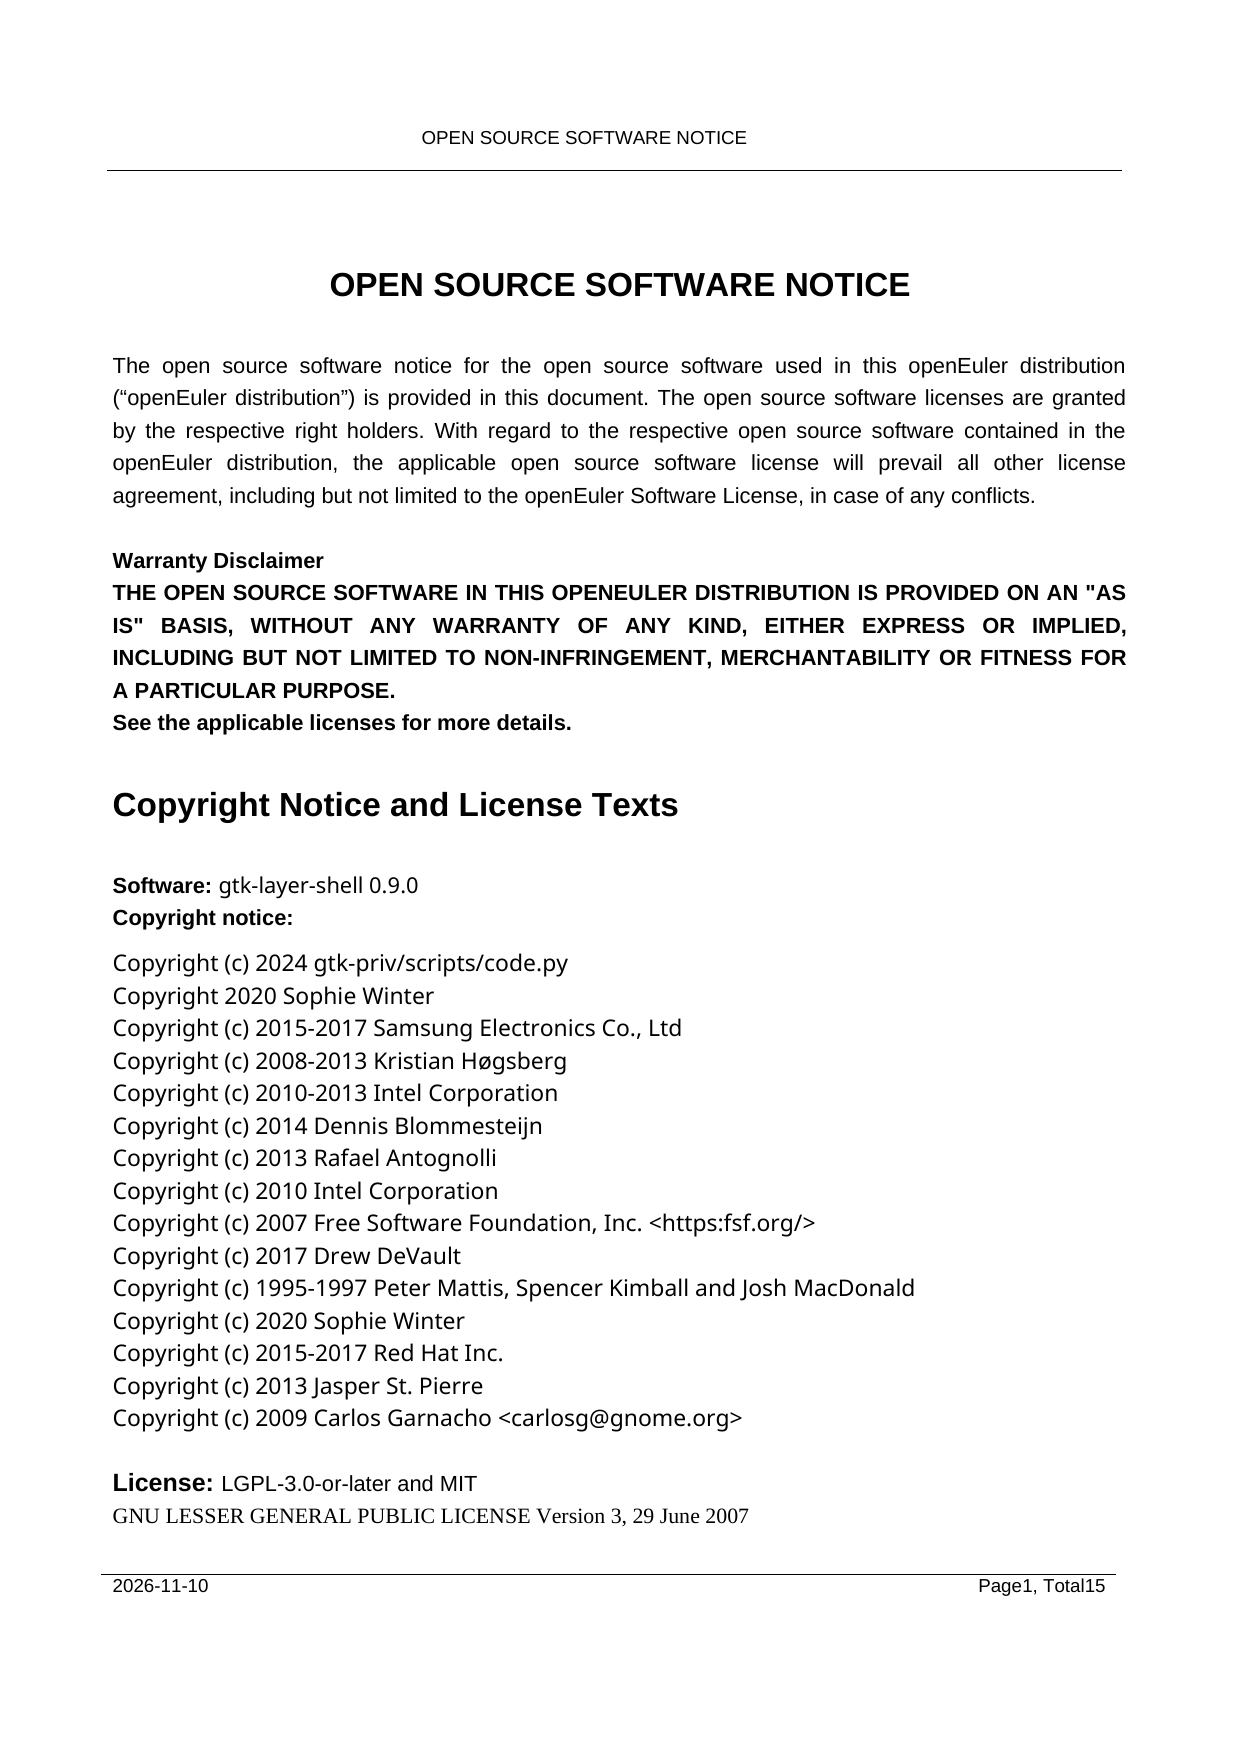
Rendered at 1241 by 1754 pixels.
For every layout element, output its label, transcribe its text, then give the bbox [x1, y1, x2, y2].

text THE OPEN SOURCE SOFTWARE IN THIS OPENEULER DISTRIBUTION IS PROVIDED ON AN "AS IS" BASIS, WITHOUT ANY WARRANTY OF ANY KIND, EITHER EXPRESS OR IMPLIED, INCLUDING BUT NOT LIMITED TO NON-INFRINGEMENT, MERCHANTABILITY OR FITNESS FOR A PARTICULAR PURPOSE. See the applicable licenses for more details. [112, 576, 1128, 739]
text Copyright notice: [112, 901, 1128, 934]
text Warranty Disclaimer [112, 544, 1128, 576]
title Software: gtk-layer-shell 0.9.0 [112, 869, 1128, 901]
text License: LGPL-3.0-or-later and MIT [112, 1467, 1128, 1499]
text Copyright Notice and License Texts [112, 771, 1128, 836]
text The open source software notice for the open source software used in this openEuler distribution (“openEuler distribution”) is provided in this document. The open source software licenses are granted by the respective right holders. With regard to the respective open source software contained in the openEuler distribution, the applicable open source software license will prevail all other license agreement, including but not limited to the openEuler Software License, in case of any conflicts. [112, 349, 1128, 511]
text OPEN SOURCE SOFTWARE NOTICE [112, 251, 1128, 316]
text Copyright (c) 2024 gtk-priv/scripts/code.py Copyright 2020 Sophie Winter Copyright (c) 2015-2017 Samsung Electronics Co., Ltd Copyright (c) 2008-2013 Kristian Høgsberg Copyright (c) 2010-2013 Intel Corporation Copyright (c) 2014 Dennis Blommesteijn Copyright (c) 2013 Rafael Antognolli Copyright (c) 2010 Intel Corporation Copyright (c) 2007 Free Software Foundation, Inc. <https:fsf.org/> Copyright (c) 2017 Drew DeVault Copyright (c) 1995-1997 Peter Mattis, Spencer Kimball and Josh MacDonald Copyright (c) 2020 Sophie Winter Copyright (c) 2015-2017 Red Hat Inc. Copyright (c) 2013 Jasper St. Pierre Copyright (c) 2009 Carlos Garnacho <carlosg@gnome.org> [112, 947, 1128, 1467]
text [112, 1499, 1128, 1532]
